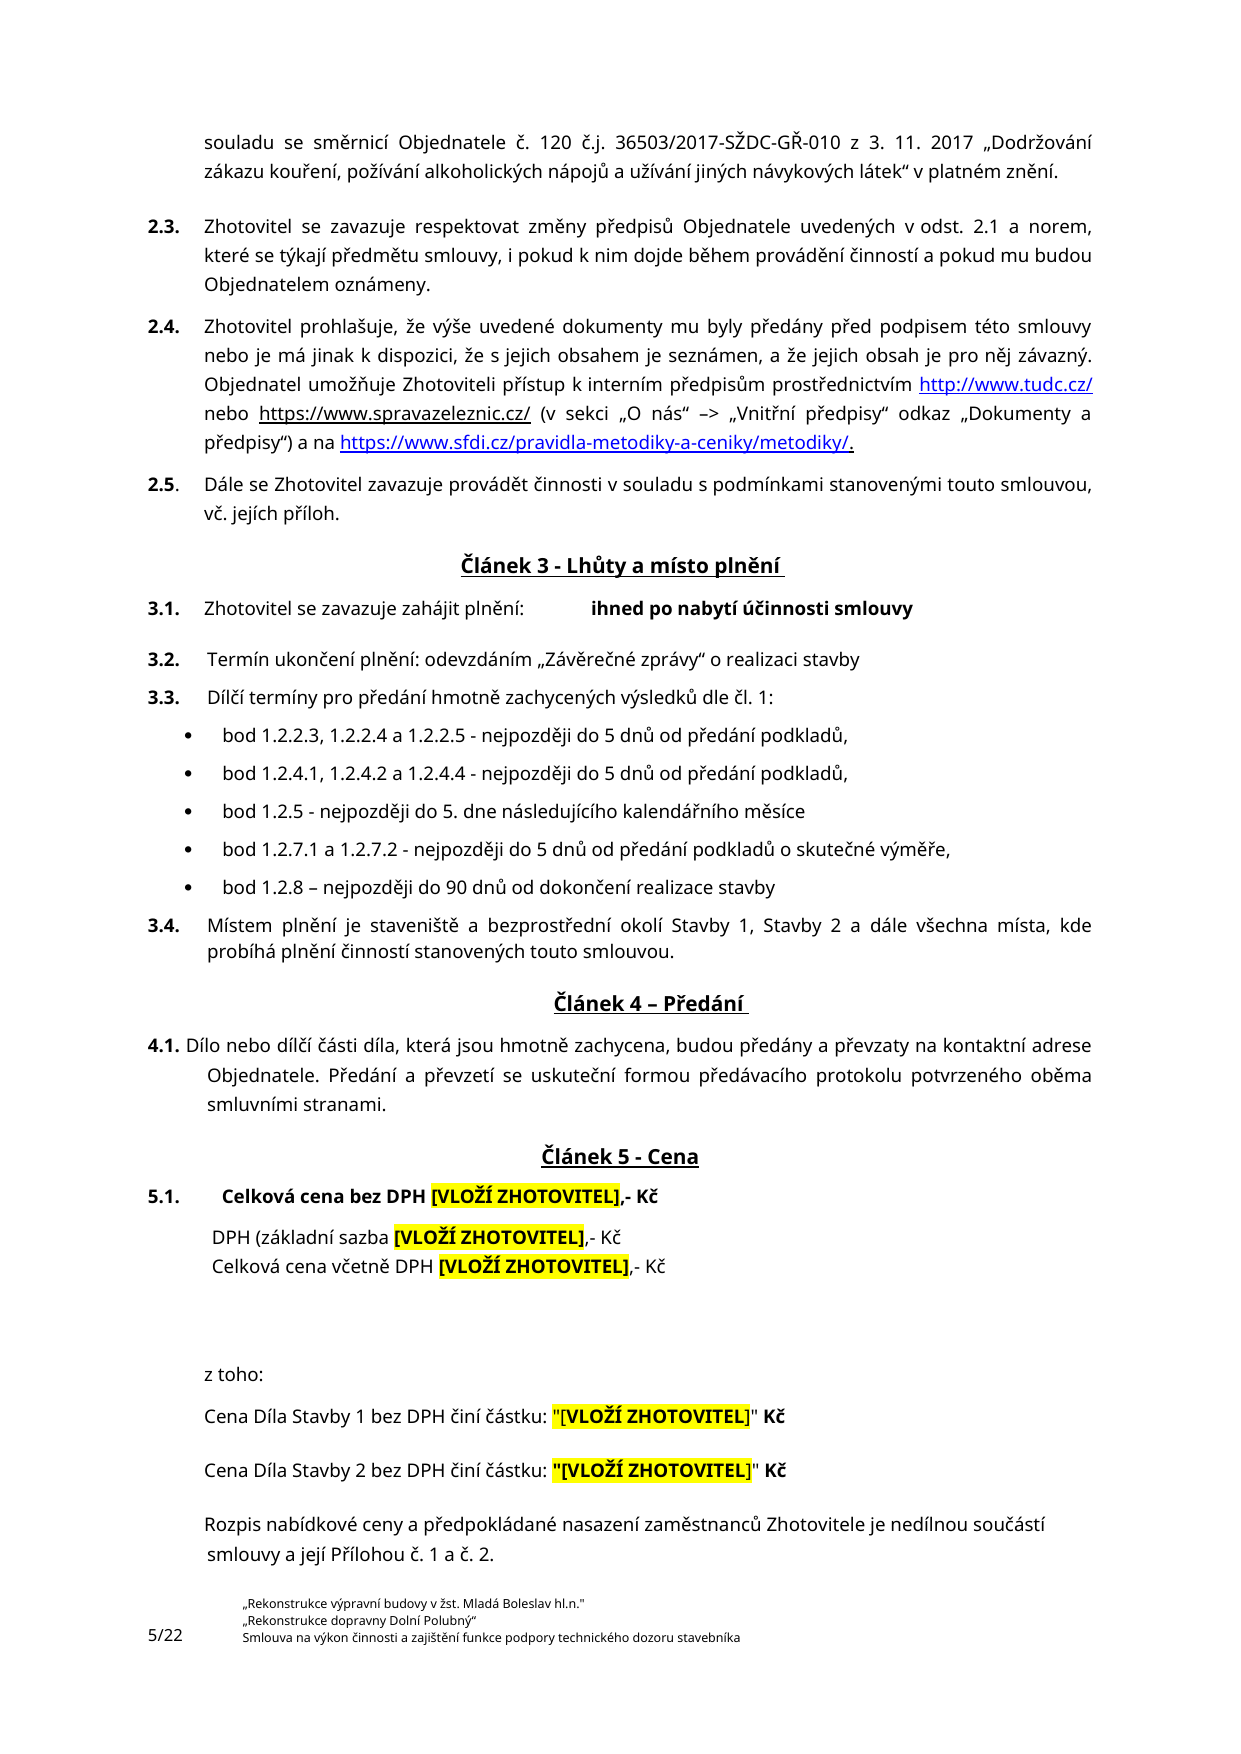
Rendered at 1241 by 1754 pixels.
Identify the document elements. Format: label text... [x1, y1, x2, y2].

list bod 1.2.2.3, 1.2.2.4 a 1.2.2.5 - nejpozději do 5 dnů od předání podkladů, [185, 722, 1092, 748]
subtitle 5.1. Celková cena bez DPH [VLOŽÍ ZHOTOVITEL],- Kč [620, 1183, 1092, 1208]
text Celková cena včetně DPH [VLOŽÍ ZHOTOVITEL],- Kč [148, 1250, 1092, 1279]
text DPH (základní sazba [VLOŽÍ ZHOTOVITEL],- Kč [148, 1221, 1092, 1250]
text 2.4. Zhotovitel prohlašuje, že výše uvedené dokumenty mu byly předány před podpisem této smlouvy nebo je má jinak k dispozici, že s jejich obsahem je seznámen, a že jejich obsah je pro něj závazný. Objednatel umožňuje Zhotoviteli přístup k interním předpisům prostřednictvím http://www.tudc.cz/ nebo https://www.spravazeleznic.cz/ (v sekci „O nás“ –> „Vnitřní předpisy“ odkaz „Dokumenty a předpisy“) a na https://www.sfdi.cz/pravidla-metodiky-a-ceniky/metodiky/. [148, 310, 1092, 456]
subtitle Článek 4 – Předání [204, 989, 1092, 1017]
list bod 1.2.7.1 a 1.2.7.2 - nejpozději do 5 dnů od předání podkladů o skutečné výměře, [185, 837, 1092, 862]
text z toho: [148, 1358, 1092, 1388]
text 3.3. Dílčí termíny pro předání hmotně zachycených výsledků dle čl. 1: [148, 684, 1092, 710]
text 2.5. Dále se Zhotovitel zavazuje provádět činnosti v souladu s podmínkami stanovenými touto smlouvou, vč. jejích příloh. [148, 468, 1092, 526]
text 3.2. Termín ukončení plnění: odevzdáním „Závěrečné zprávy“ o realizaci stavby [148, 646, 1092, 672]
text Cena Díla Stavby 2 bez DPH činí částku: "[VLOŽÍ ZHOTOVITEL]" Kč [148, 1454, 1092, 1483]
list bod 1.2.4.1, 1.2.4.2 a 1.2.4.4 - nejpozději do 5 dnů od předání podkladů, [185, 761, 1092, 786]
subtitle 5.1. Celková cena bez DPH [VLOŽÍ ZHOTOVITEL],- Kč [148, 1183, 431, 1208]
list bod 1.2.5 - nejpozději do 5. dne následujícího kalendářního měsíce [185, 798, 1092, 824]
subtitle Článek 3 - Lhůty a místo plnění [148, 551, 1092, 580]
text 3.1. Zhotovitel se zavazuje zahájit plnění: ihned po nabytí účinnosti smlouvy [148, 592, 1092, 621]
text 3.4. Místem plnění je staveniště a bezprostřední okolí Stavby 1, Stavby 2 a dále všechna místa, kde probíhá plnění činností stanovených touto smlouvou. [148, 913, 1092, 964]
list bod 1.2.8 – nejpozději do 90 dnů od dokončení realizace stavby [185, 874, 1092, 900]
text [148, 126, 1092, 185]
text 4.1. Dílo nebo dílčí části díla, která jsou hmotně zachycena, budou předány a převzaty na kontaktní adrese Objednatele. Předání a převzetí se uskuteční formou předávacího protokolu potvrzeného oběma smluvními stranami. [148, 1029, 1092, 1117]
text Cena Díla Stavby 1 bez DPH činí částku: "[VLOŽÍ ZHOTOVITEL]" Kč [148, 1400, 1092, 1429]
text 2.3. Zhotovitel se zavazuje respektovat změny předpisů Objednatele uvedených v odst. 2.1 a norem, které se týkají předmětu smlouvy, i pokud k nim dojde během provádění činností a pokud mu budou Objednatelem oznámeny. [148, 210, 1092, 297]
subtitle Článek 5 - Cena [148, 1142, 1092, 1171]
text Rozpis nabídkové ceny a předpokládané nasazení zaměstnanců Zhotovitele je nedílnou součástí smlouvy a její Přílohou č. 1 a č. 2. [148, 1508, 1092, 1567]
